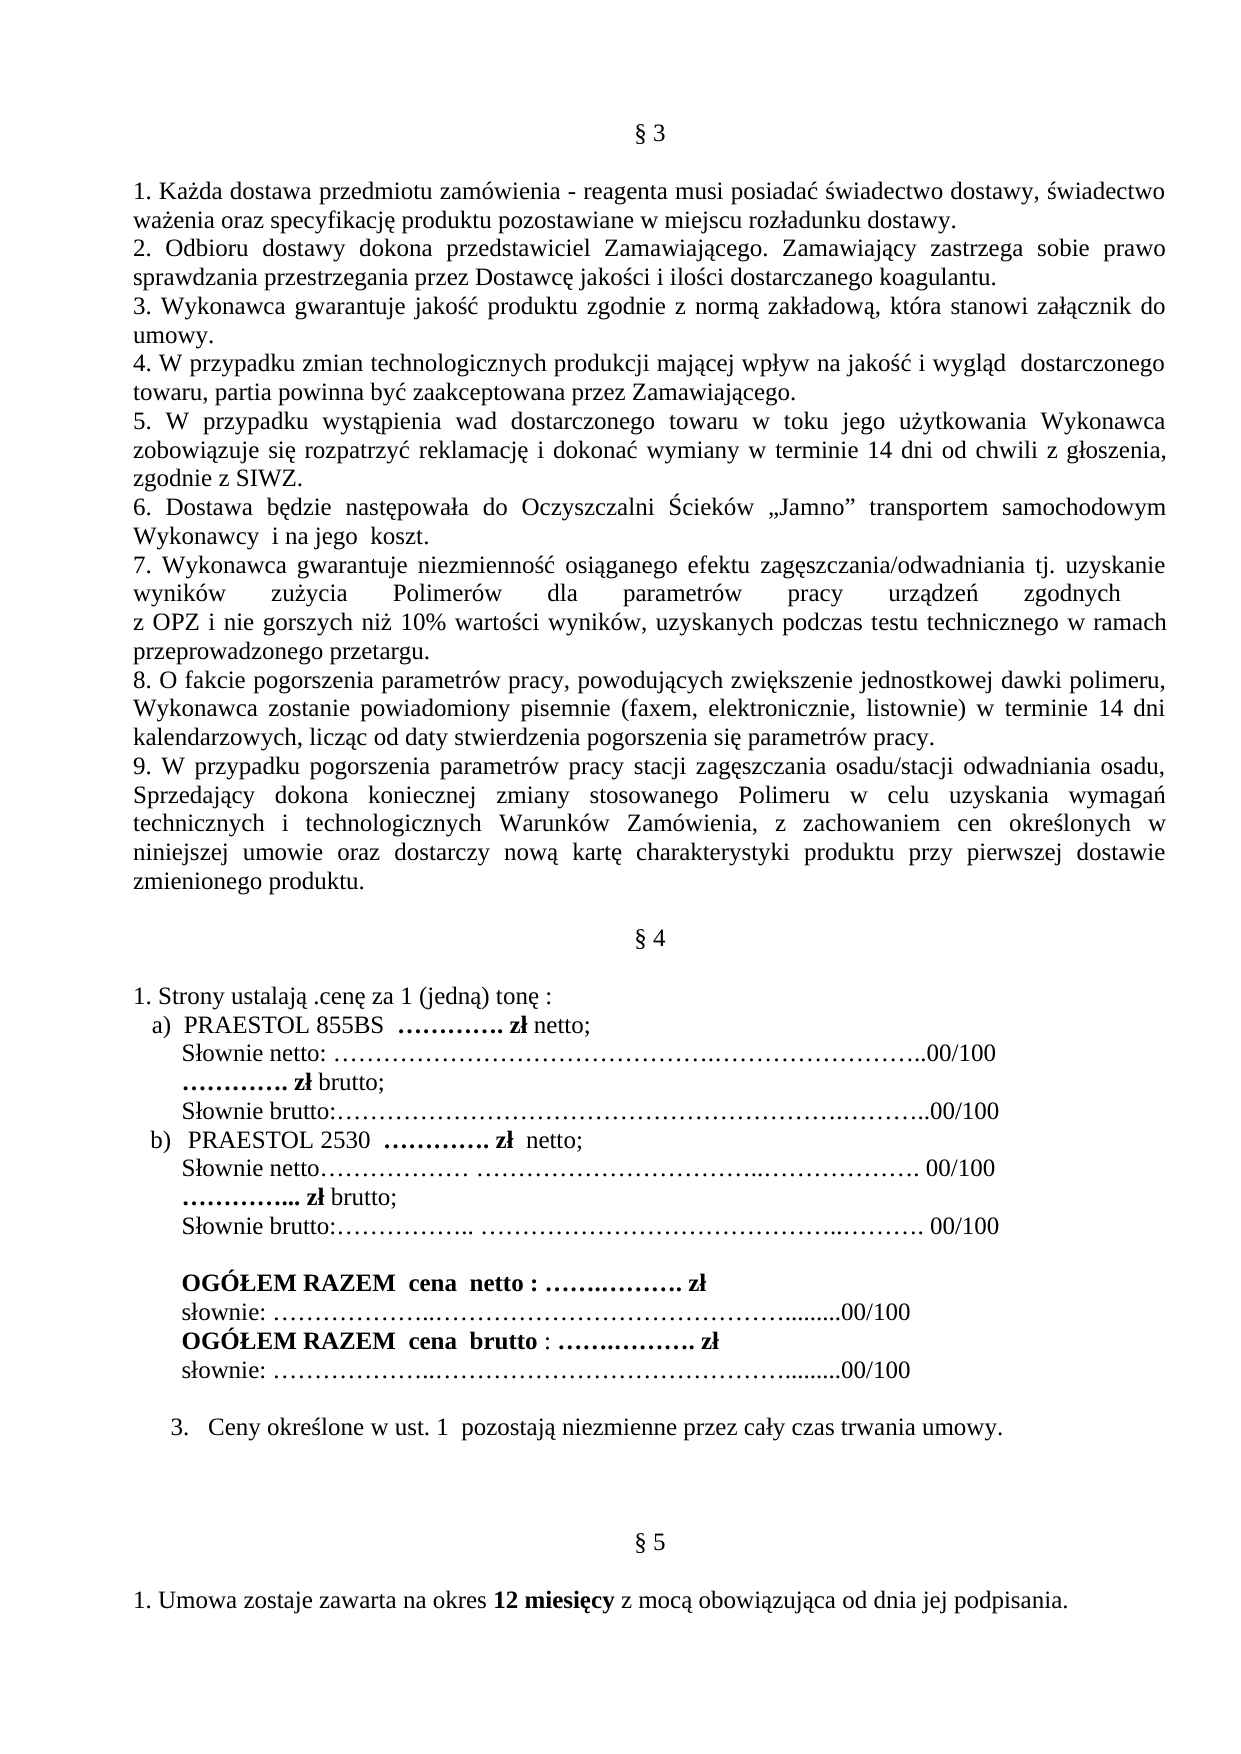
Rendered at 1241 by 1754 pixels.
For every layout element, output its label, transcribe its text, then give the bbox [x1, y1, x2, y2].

list słownie: ………………..…………………………………….........00/100 [181, 1297, 1167, 1326]
list …………. zł brutto; [181, 1067, 1167, 1096]
text 9. W przypadku pogorszenia parametrów pracy stacji zagęszczania osadu/stacji odwadniania osadu, Sprzedający dokona koniecznej zmiany stosowanego Polimeru w celu uzyskania wymagań technicznych i technologicznych Warunków Zamówienia, z zachowaniem cen określonych w niniejszej umowie oraz dostarczy nową kartę charakterystyki produktu przy pierwszej dostawie zmienionego produktu. [133, 751, 1167, 895]
list Słownie brutto:…………………………………………………….………..00/100 [181, 1096, 1167, 1125]
text 1. Każda dostawa przedmiotu zamówienia - reagenta musi posiadać świadectwo dostawy, świadectwo ważenia oraz specyfikację produktu pozostawiane w miejscu rozładunku dostawy. [133, 176, 1167, 233]
list Ceny określone w ust. 1 pozostają niezmienne przez cały czas trwania umowy. [170, 1412, 1167, 1441]
subtitle § 4 [133, 923, 1167, 952]
text 4. W przypadku zmian technologicznych produkcji mającej wpływ na jakość i wygląd dostarczonego towaru, partia powinna być zaakceptowana przez Zamawiającego. [133, 348, 1167, 406]
list Słownie netto……………… ……………………………..………………. 00/100 [181, 1153, 1167, 1182]
subtitle § 5 [133, 1527, 1167, 1556]
list …………... zł brutto; [181, 1182, 1167, 1211]
text 3. Wykonawca gwarantuje jakość produktu zgodnie z normą zakładową, która stanowi załącznik do umowy. [133, 291, 1167, 348]
list Słownie netto: ……………………………………….……………………..00/100 [181, 1038, 1167, 1067]
text 8. O fakcie pogorszenia parametrów pracy, powodujących zwiększenie jednostkowej dawki polimeru, Wykonawca zostanie powiadomiony pisemnie (faxem, elektronicznie, listownie) w terminie 14 dni kalendarzowych, licząc od daty stwierdzenia pogorszenia się parametrów pracy. [133, 665, 1167, 751]
list PRAESTOL 2530 …………. zł netto; [150, 1125, 1167, 1153]
text 6. Dostawa będzie następowała do Oczyszczalni Ścieków „Jamno” transportem samochodowym Wykonawcy i na jego koszt. [133, 492, 1167, 550]
text 2. Odbioru dostawy dokona przedstawiciel Zamawiającego. Zamawiający zastrzega sobie prawo sprawdzania przestrzegania przez Dostawcę jakości i ilości dostarczanego koagulantu. [133, 233, 1167, 291]
subtitle § 3 [133, 118, 1167, 147]
text 1. Strony ustalają .cenę za 1 (jedną) tonę : [133, 981, 1167, 1010]
text 1. Umowa zostaje zawarta na okres 12 miesięcy z mocą obowiązująca od dnia jej podpisania. [133, 1585, 1167, 1613]
list OGÓŁEM RAZEM cena netto : …….………. zł [181, 1240, 1167, 1297]
list Słownie brutto:…………….. ……………………………………..………. 00/100 [181, 1211, 1167, 1240]
text 5. W przypadku wystąpienia wad dostarczonego towaru w toku jego użytkowania Wykonawca zobowiązuje się rozpatrzyć reklamację i dokonać wymiany w terminie 14 dni od chwili z głoszenia, zgodnie z SIWZ. [133, 406, 1167, 492]
list OGÓŁEM RAZEM cena brutto : …….………. zł [181, 1326, 1167, 1355]
list słownie: ………………..…………………………………….........00/100 [181, 1355, 1167, 1383]
list a) PRAESTOL 855BS …………. zł netto; [133, 1010, 1167, 1038]
text 7. Wykonawca gwarantuje niezmienność osiąganego efektu zagęszczania/odwadniania tj. uzyskanie wyników zużycia Polimerów dla parametrów pracy urządzeń zgodnych z OPZ i nie gorszych niż 10% wartości wyników, uzyskanych podczas testu technicznego w ramach przeprowadzonego przetargu. [133, 550, 1167, 665]
